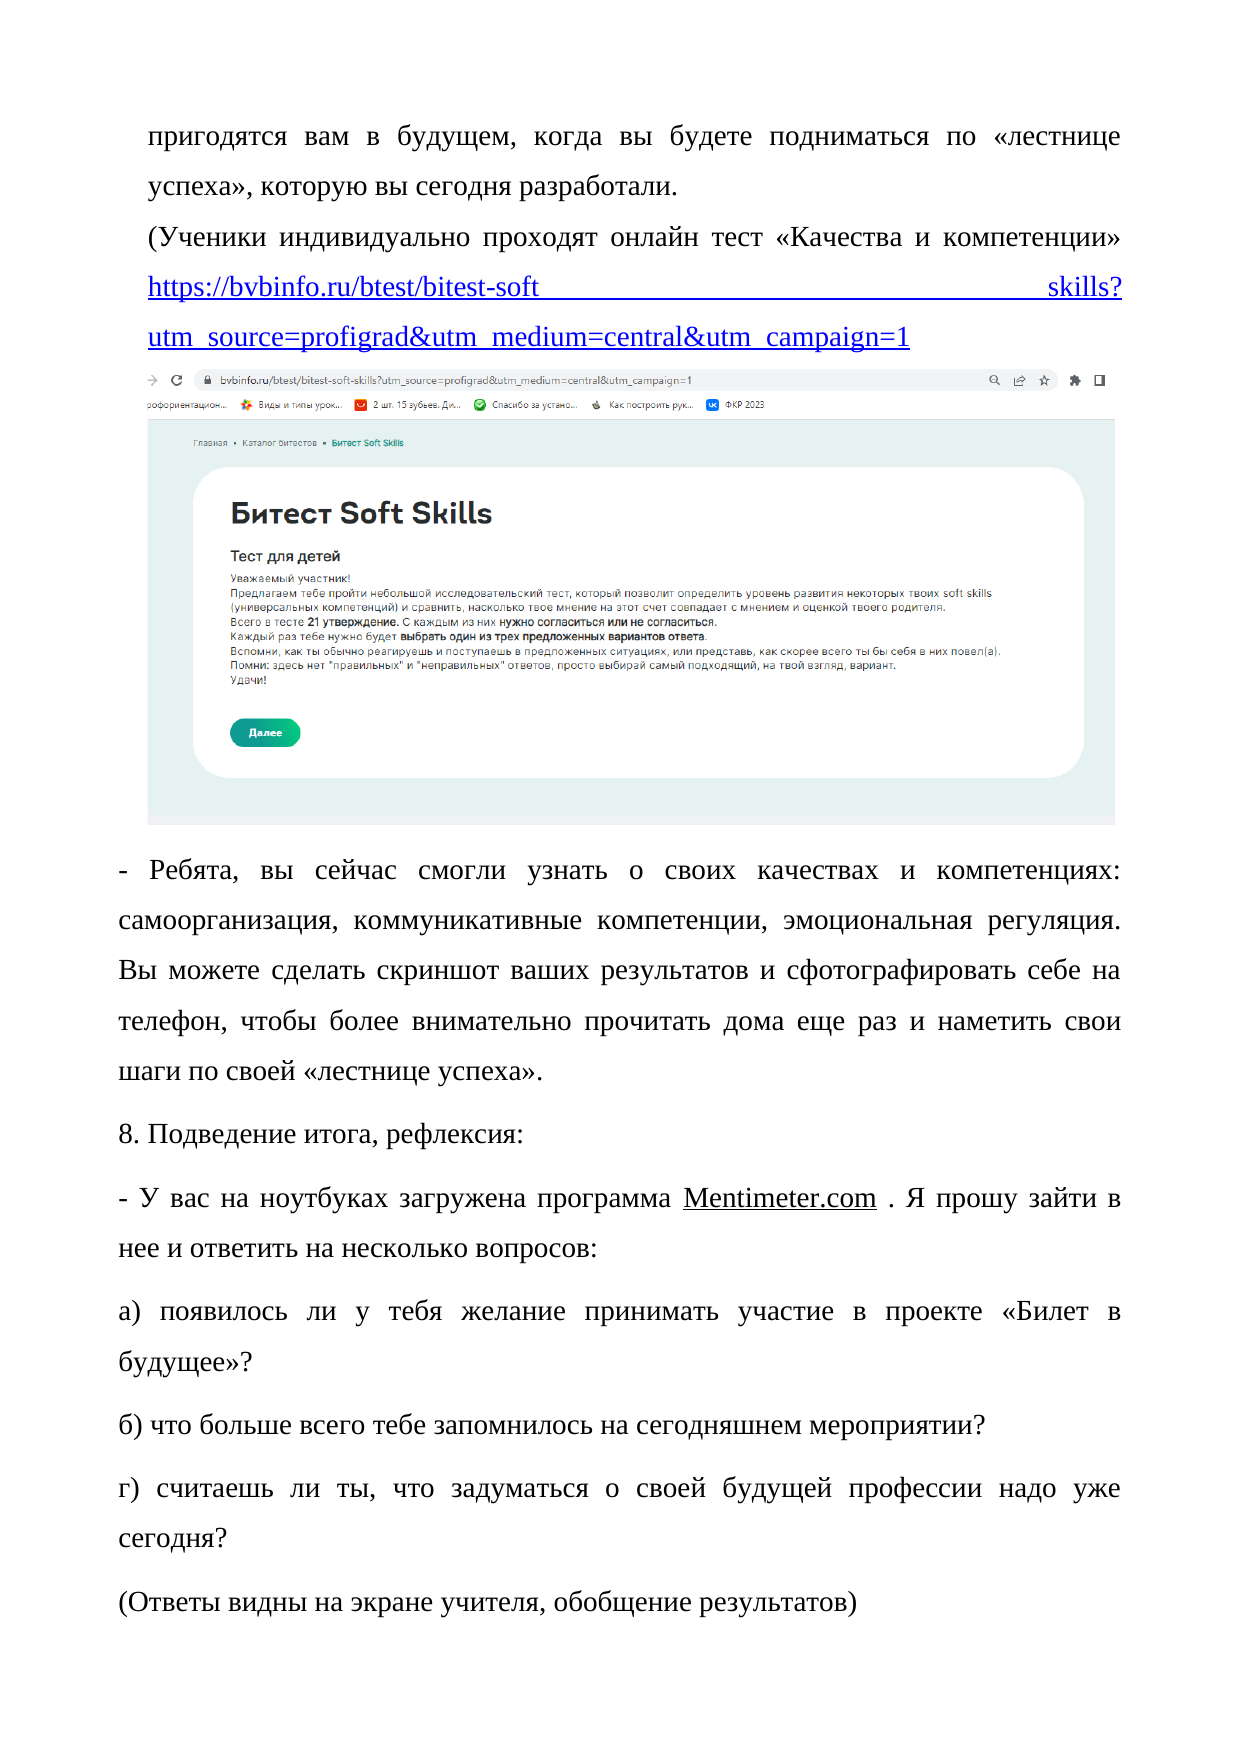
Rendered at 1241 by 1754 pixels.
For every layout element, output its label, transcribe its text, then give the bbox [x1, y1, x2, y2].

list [148, 152, 1122, 202]
text 8. Подведение итога, рефлексия: [118, 1116, 1122, 1150]
picture [147, 369, 1115, 825]
text г) считаешь ли ты, что задуматься о своей будущей профессии надо уже сегодня? [118, 1470, 1122, 1554]
text - Ребята, вы сейчас смогли узнать о своих качествах и компетенциях: самоорганизация, коммуникативные компетенции, эмоциональная регуляция. Вы можете сделать скриншот ваших результатов и сфотографировать себе на телефон, чтобы более внимательно прочитать дома еще раз и наметить свои шаги по своей «лестнице успеха». [118, 852, 1122, 1087]
text б) что больше всего тебе запомнилось на сегодняшнем мероприятии? [118, 1407, 1122, 1441]
text - У вас на ноутбуках загружена программа Mentimeter.com . Я прошу зайти в нее и ответить на несколько вопросов: [118, 1180, 1122, 1263]
text (Ответы видны на экране учителя, обобщение результатов) [118, 1584, 1122, 1617]
list (Ученики индивидуально проходят онлайн тест «Качества и компетенции» https://bvbinfo.ru/btest/bitest-soft skills?utm_source=profigrad&utm_medium=central&utm_campaign=1 [148, 219, 1122, 298]
list (Ученики индивидуально проходят онлайн тест «Качества и компетенции» https://bvbinfo.ru/btest/bitest-soft skills?utm_source=profigrad&utm_medium=central&utm_campaign=1 [148, 300, 1122, 353]
text а) появилось ли у тебя желание принимать участие в проекте «Билет в будущее»? [118, 1293, 1122, 1377]
